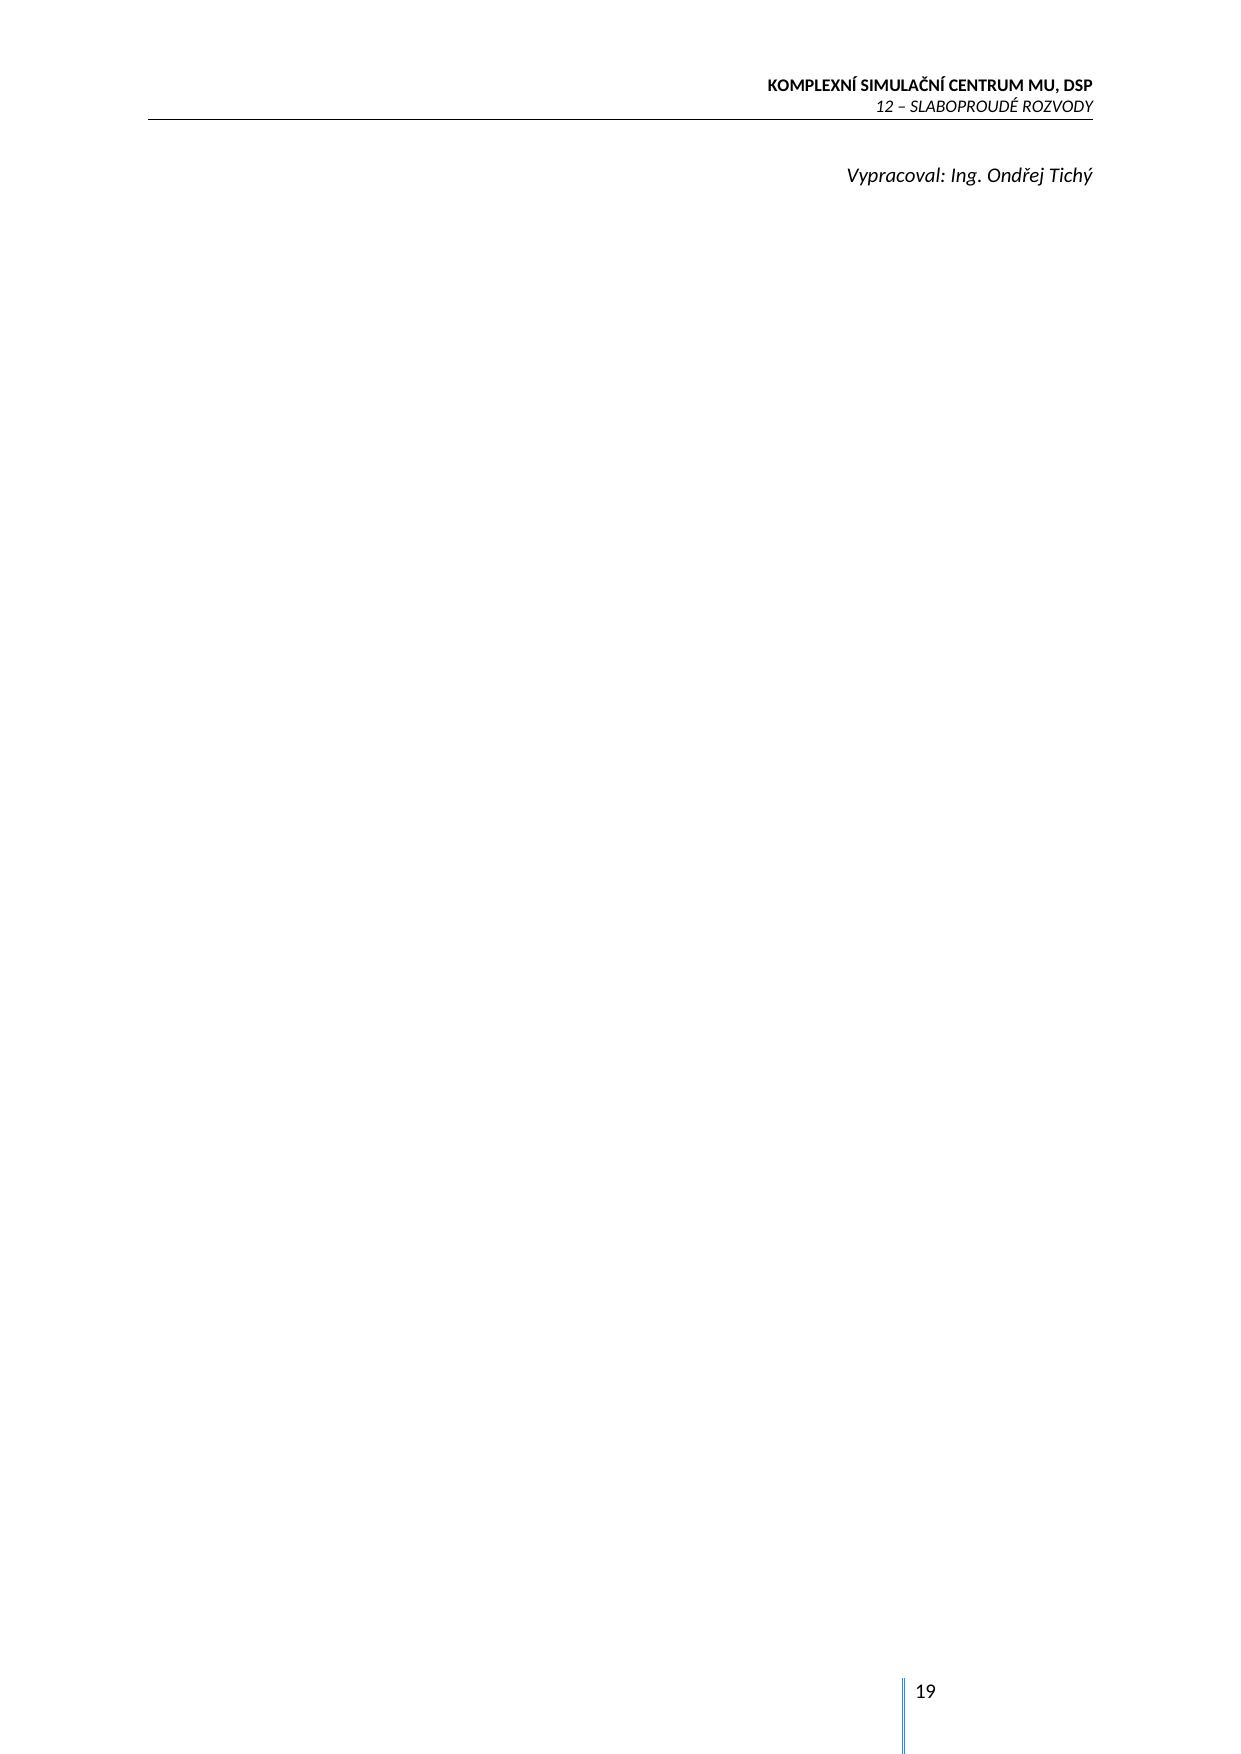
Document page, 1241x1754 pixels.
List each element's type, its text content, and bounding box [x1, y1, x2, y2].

text Vypracoval: Ing. Ondřej Tichý [148, 162, 1093, 188]
